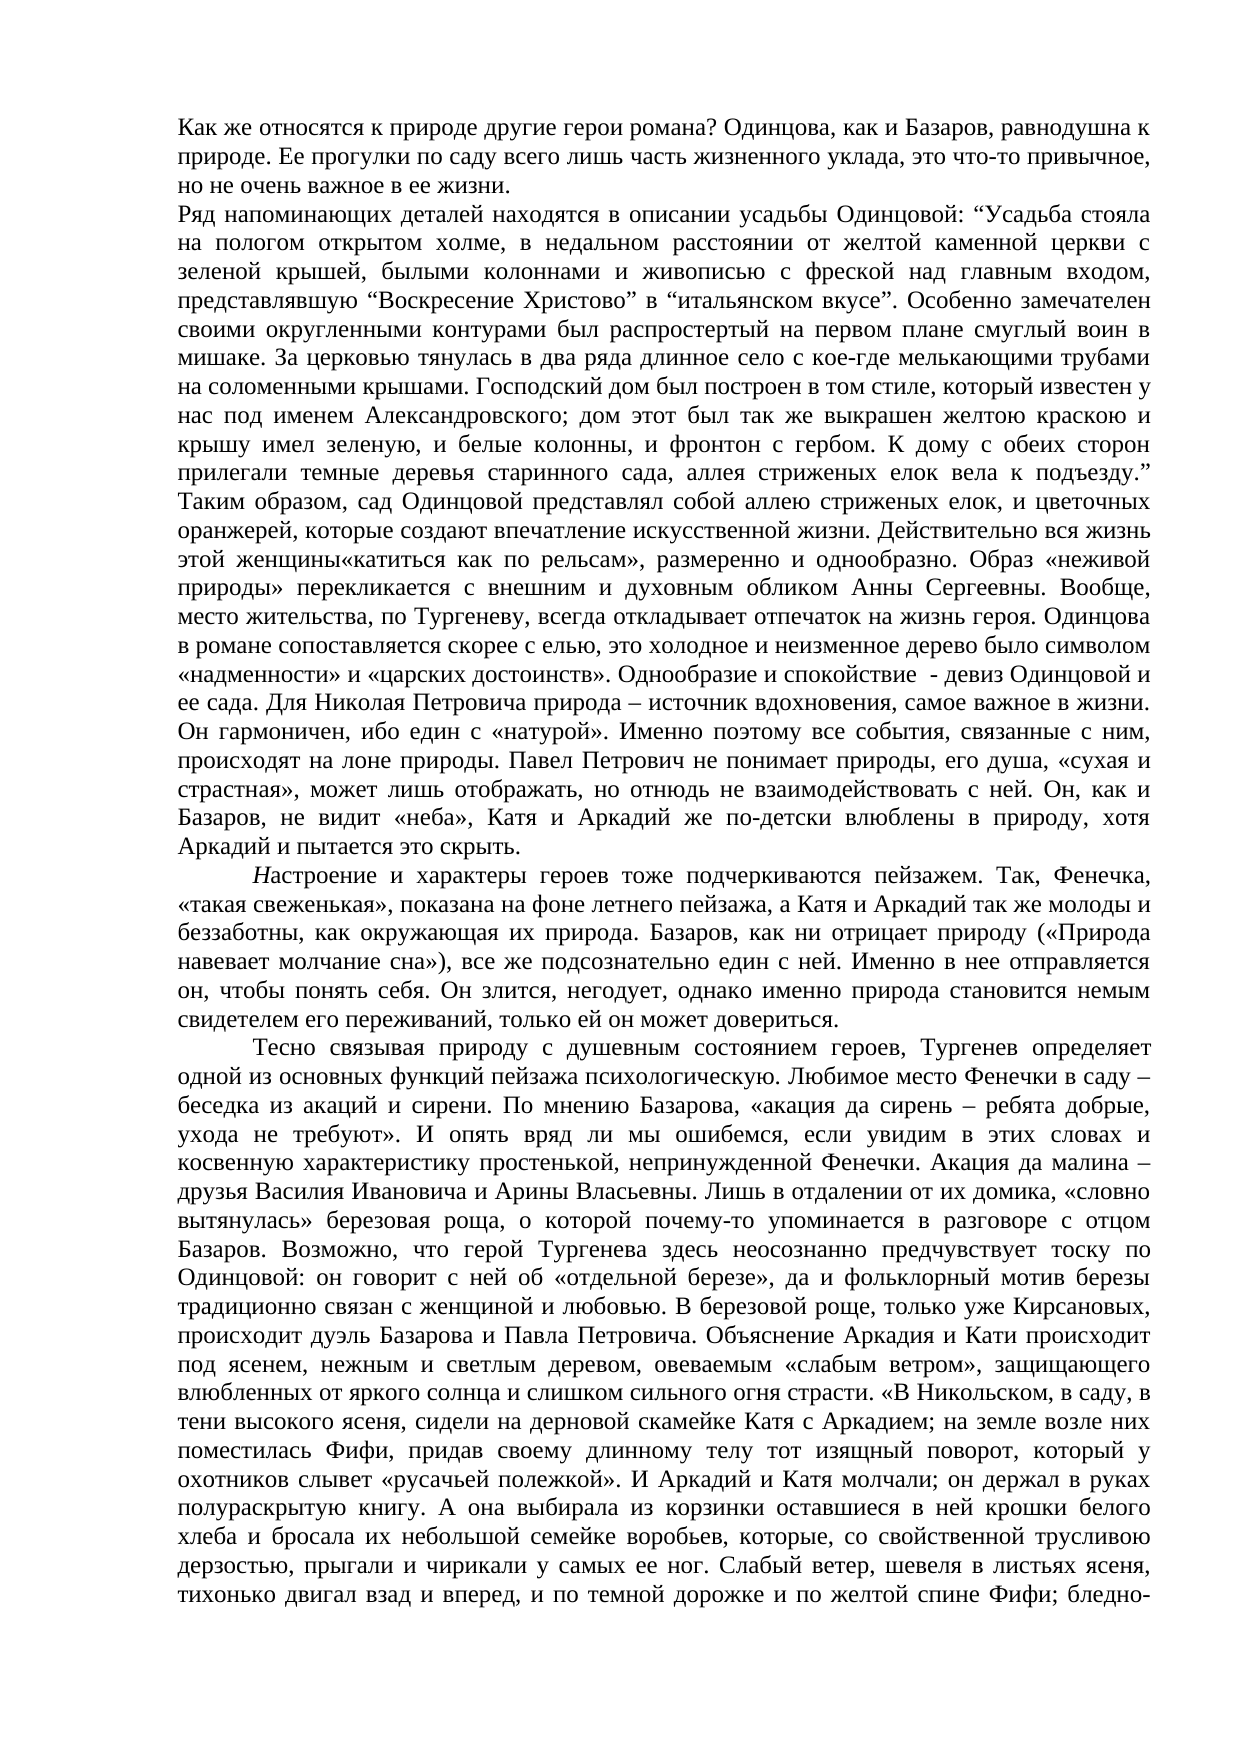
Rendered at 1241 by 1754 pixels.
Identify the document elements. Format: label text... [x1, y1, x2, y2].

text Настроение и характеры героев тоже подчеркиваются пейзажем. Так, Фенечка, «такая свеженькая», показана на фоне летнего пейзажа, а Катя и Аркадий так же молоды и беззаботны, как окружающая их природа. Базаров, как ни отрицает природу («Природа навевает молчание сна»), все же подсознательно един с ней. Именно в нее отправляется он, чтобы понять себя. Он злится, негодует, однако именно природа становится немым свидетелем его переживаний, только ей он может довериться. [177, 860, 1152, 1032]
text Ряд напоминающих деталей находятся в описании усадьбы Одинцовой: “Усадьба стояла на пологом открытом холме, в недальном расстоянии от желтой каменной церкви с зеленой крышей, былыми колоннами и живописью с фреской над главным входом, представлявшую “Воскресение Христово” в “итальянском вкусе”. Особенно замечателен своими округленными контурами был распростертый на первом плане смуглый воин в мишаке. За церковью тянулась в два ряда длинное село с кое-где мелькающими трубами на соломенными крышами. Господский дом был построен в том стиле, который известен у нас под именем Александровского; дом этот был так же выкрашен желтою краскою и крышу имел зеленую, и белые колонны, и фронтон с гербом. К дому с обеих сторон прилегали темные деревья старинного сада, аллея стриженых елок вела к подъезду.” Таким образом, сад Одинцовой представлял собой аллею стриженых елок, и цветочных оранжерей, которые создают впечатление искусственной жизни. Действительно вся жизнь этой женщины«катиться как по рельсам», размеренно и однообразно. Образ «неживой природы» перекликается с внешним и духовным обликом Анны Сергеевны. Вообще, место жительства, по Тургеневу, всегда откладывает отпечаток на жизнь героя. Одинцова в романе сопоставляется скорее с елью, это холодное и неизменное дерево было символом «надменности» и «царских достоинств». Однообразие и спокойствие - девиз Одинцовой и ее сада. Для Николая Петровича природа – источник вдохновения, самое важное в жизни. Он гармоничен, ибо един с «натурой». Именно поэтому все события, связанные с ним, происходят на лоне природы. Павел Петрович не понимает природы, его душа, «сухая и страстная», может лишь отображать, но отнюдь не взаимодействовать с ней. Он, как и Базаров, не видит «неба», Катя и Аркадий же по-детски влюблены в природу, хотя Аркадий и пытается это скрыть. [177, 199, 1152, 860]
text Как же относятся к природе другие герои романа? Одинцова, как и Базаров, равнодушна к природе. Ее прогулки по саду всего лишь часть жизненного уклада, это что-то привычное, но не очень важное в ее жизни. [177, 112, 1152, 199]
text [177, 1032, 1152, 1607]
